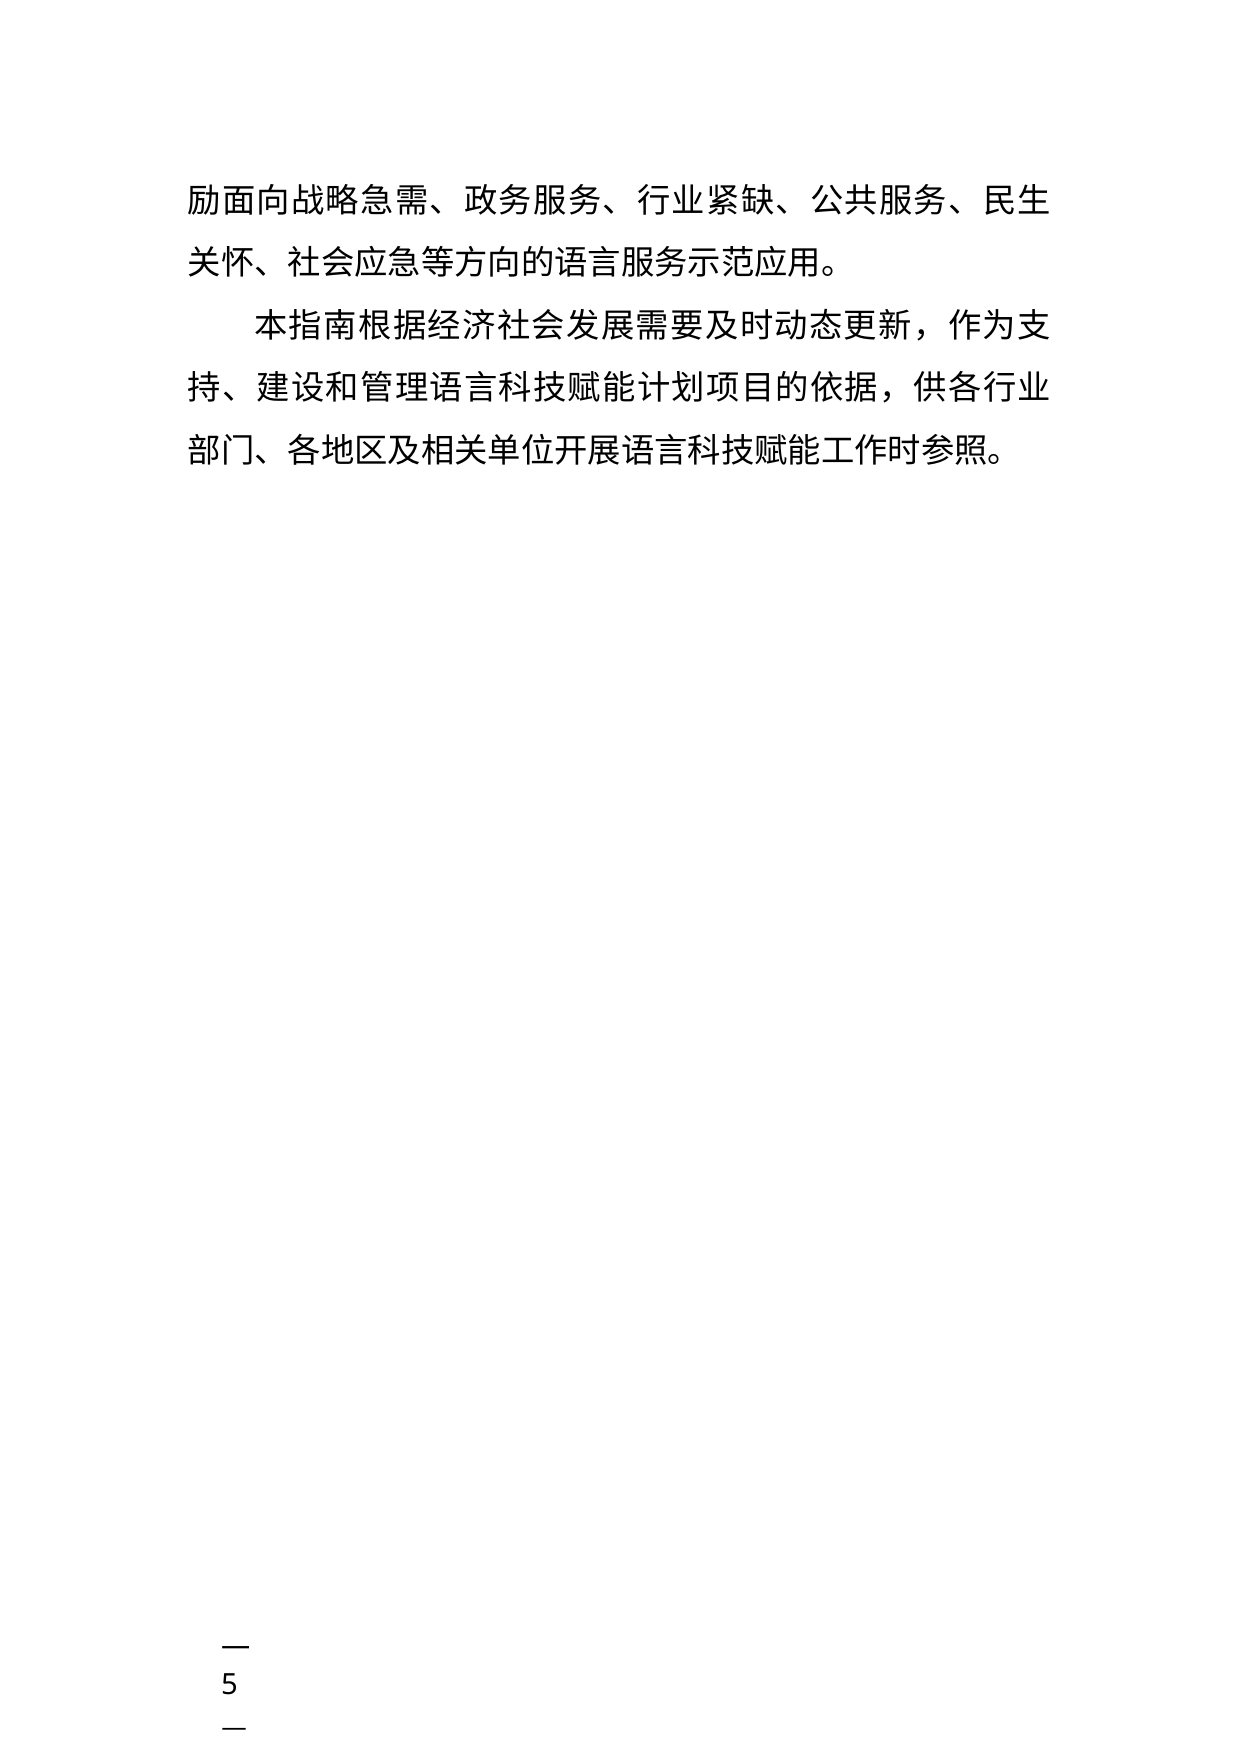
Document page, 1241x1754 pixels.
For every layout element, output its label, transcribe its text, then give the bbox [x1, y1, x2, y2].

list 本指南根据经济社会发展需要及时动态更新，作为支持、建设和管理语言科技赋能计划项目的依据，供各行业部门、各地区及相关单位开展语言科技赋能工作时参照。 [187, 287, 1053, 474]
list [187, 162, 1053, 287]
